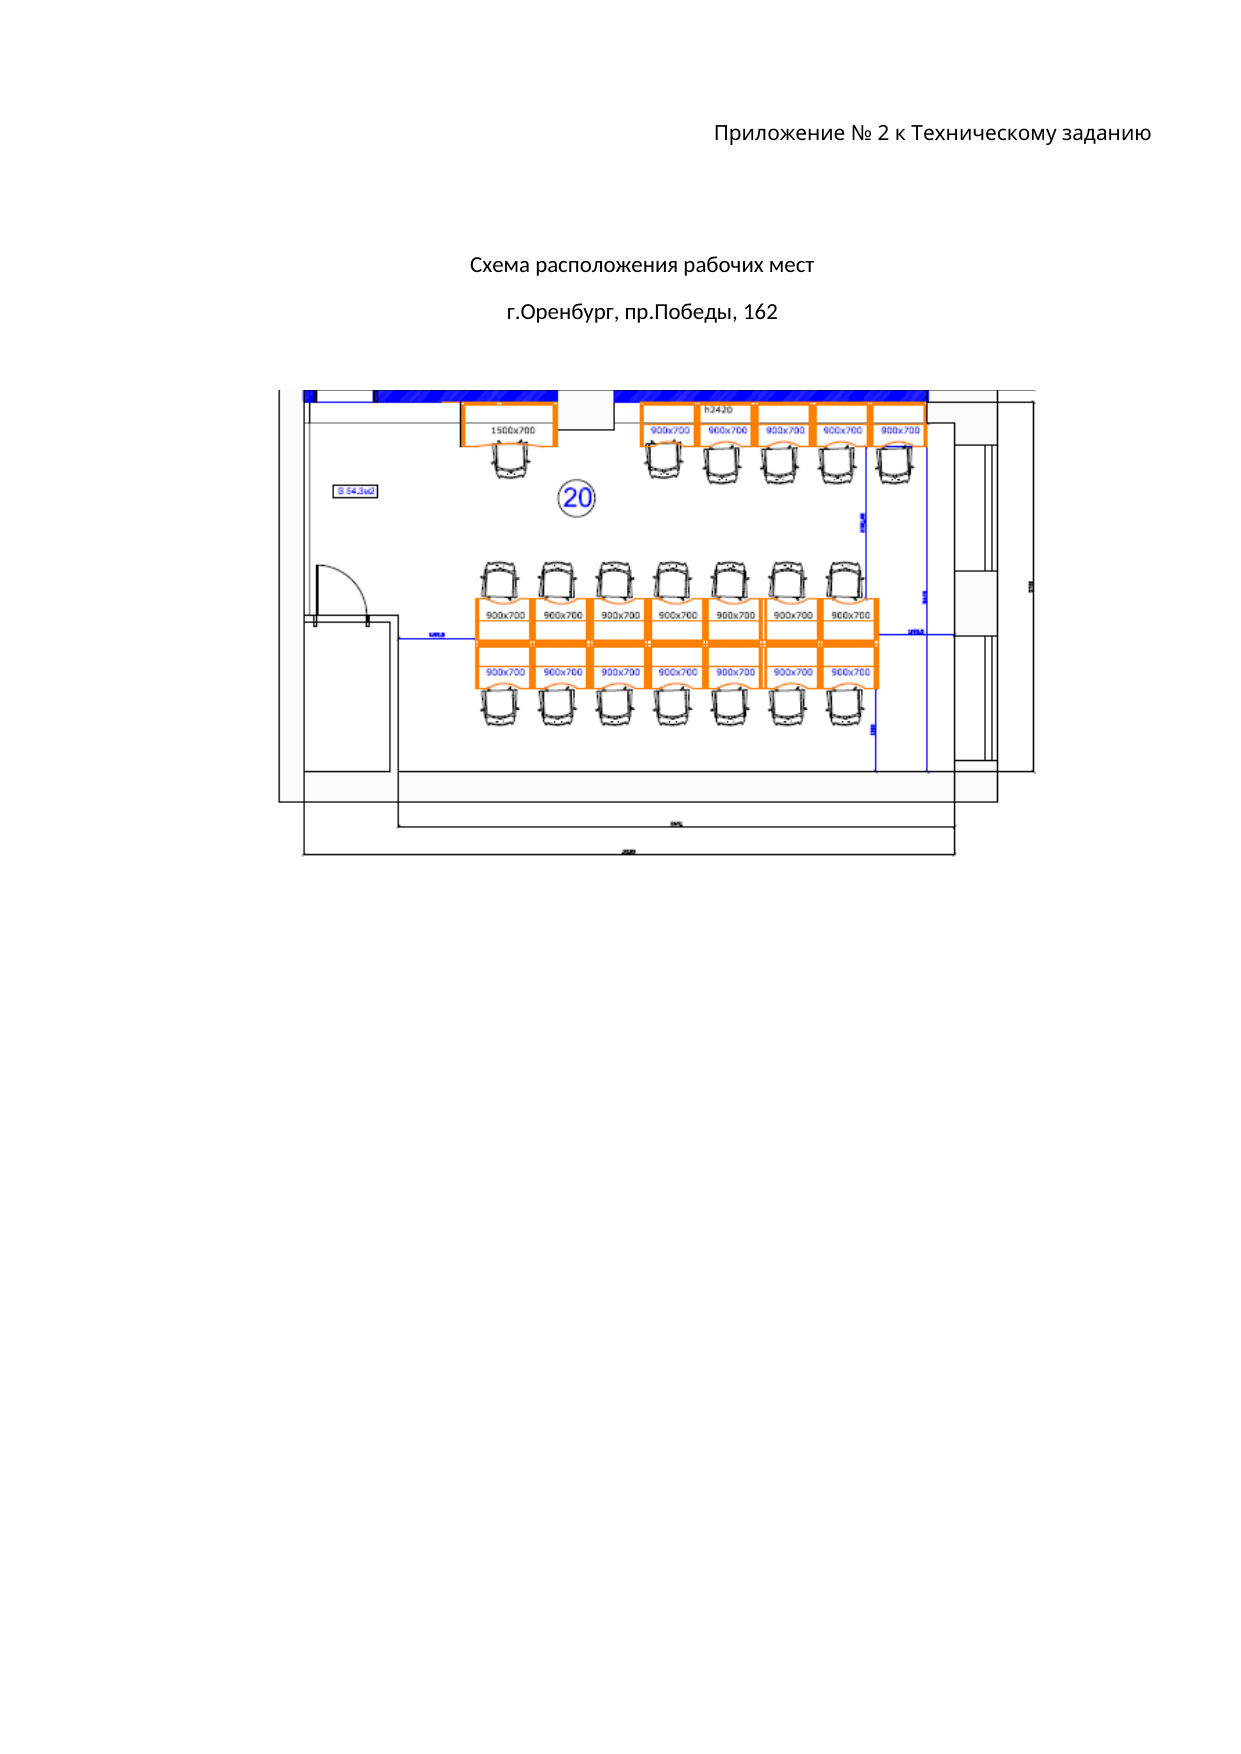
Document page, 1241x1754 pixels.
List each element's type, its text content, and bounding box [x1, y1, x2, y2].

text Приложение № 2 к Техническому заданию [133, 118, 1152, 147]
picture [132, 390, 1152, 879]
text г.Оренбург, пр.Победы, 162 [133, 297, 1152, 325]
text Схема расположения рабочих мест [133, 250, 1152, 278]
